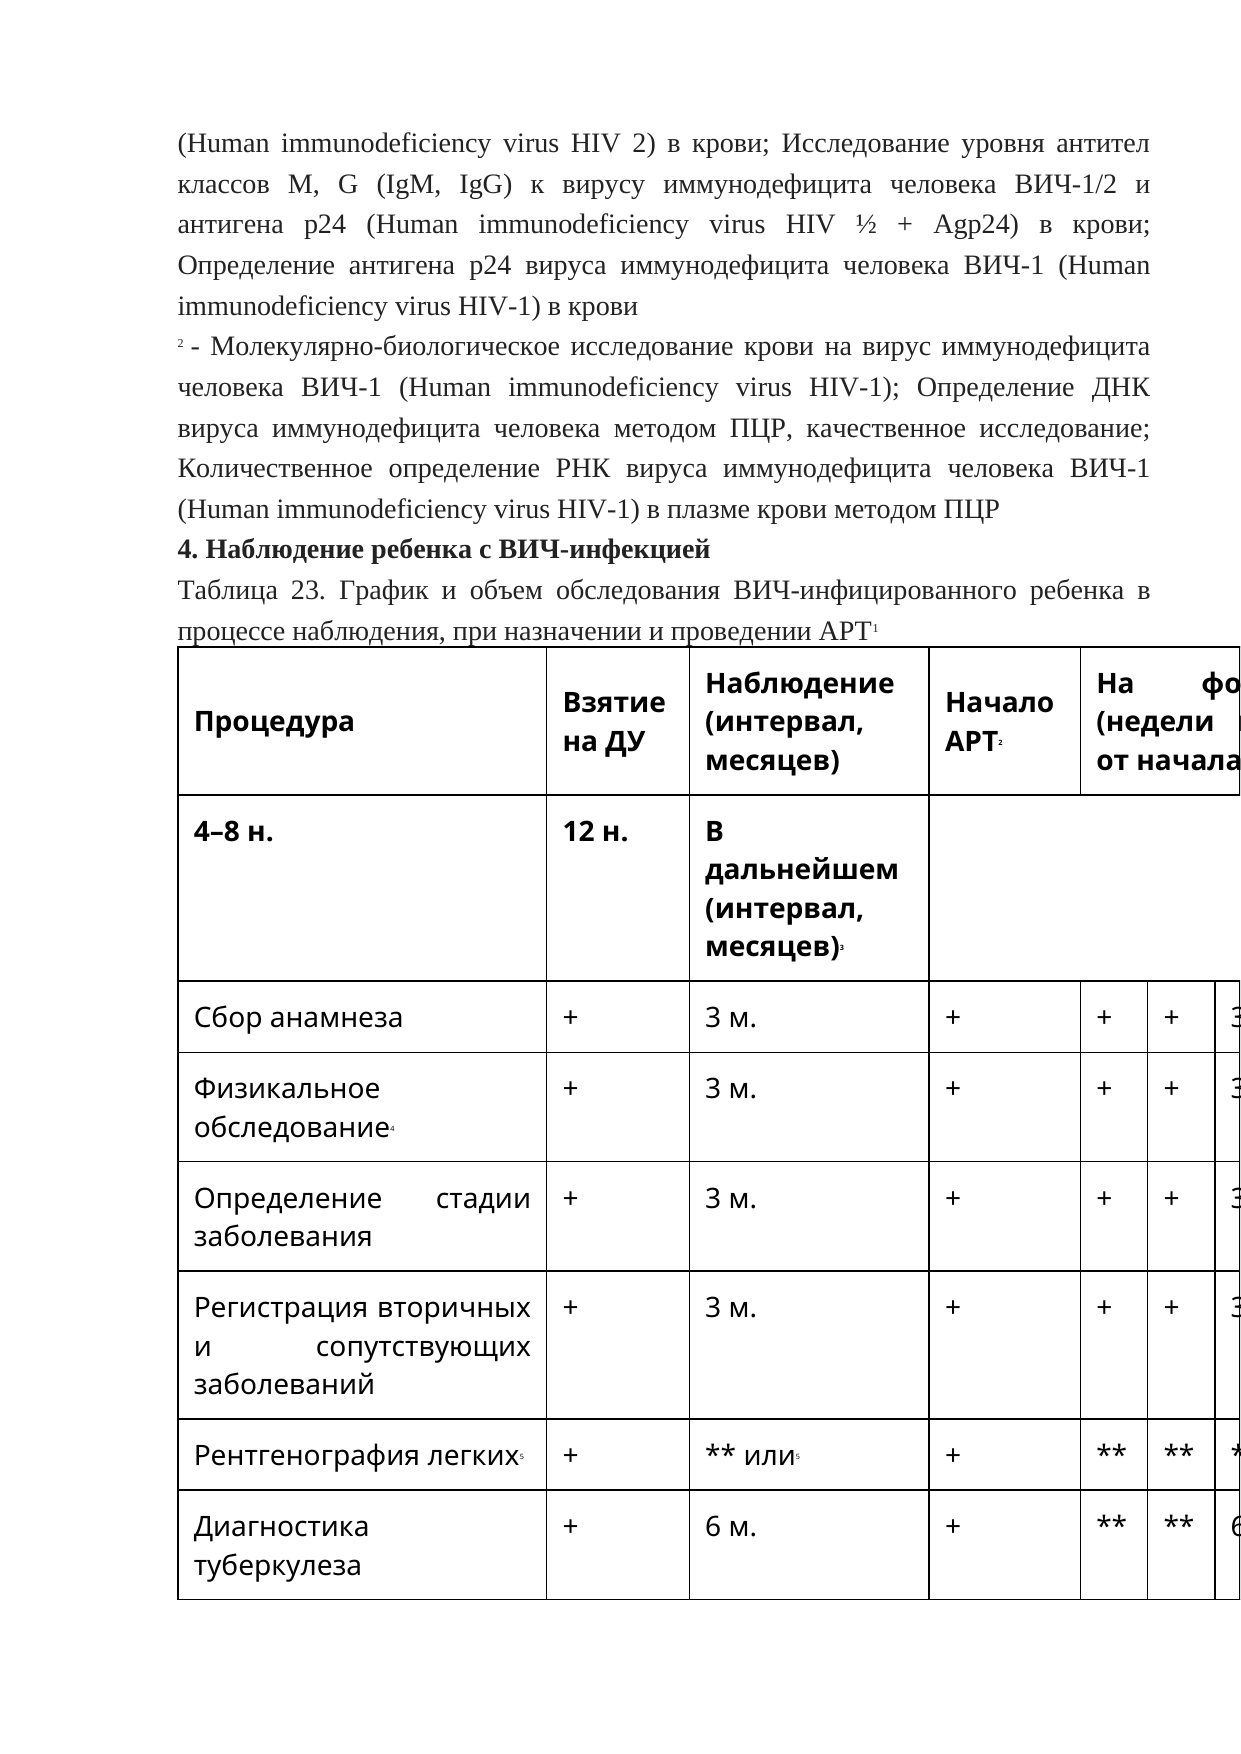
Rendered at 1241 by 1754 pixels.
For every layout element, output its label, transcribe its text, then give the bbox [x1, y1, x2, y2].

text Таблица 23. График и объем обследования ВИЧ-инфицированного ребенка в процессе наблюдения, при назначении и проведении АРТ1 [177, 565, 1152, 646]
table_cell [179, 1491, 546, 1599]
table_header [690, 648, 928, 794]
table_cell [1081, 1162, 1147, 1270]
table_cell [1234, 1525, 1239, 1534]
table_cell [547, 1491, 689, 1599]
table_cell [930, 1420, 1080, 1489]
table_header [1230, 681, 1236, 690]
text 2 - Молекулярно-биологическое исследование крови на вирус иммунодефицита человека ВИЧ-1 (Human immunodeficiency virus HIV-1); Определение ДНК вируса иммунодефицита человека методом ПЦР, качественное исследование; Количественное определение РНК вируса иммунодефицита человека ВИЧ-1 (Human immunodeficiency virus HIV-1) в плазме крови методом ПЦР [177, 321, 1152, 524]
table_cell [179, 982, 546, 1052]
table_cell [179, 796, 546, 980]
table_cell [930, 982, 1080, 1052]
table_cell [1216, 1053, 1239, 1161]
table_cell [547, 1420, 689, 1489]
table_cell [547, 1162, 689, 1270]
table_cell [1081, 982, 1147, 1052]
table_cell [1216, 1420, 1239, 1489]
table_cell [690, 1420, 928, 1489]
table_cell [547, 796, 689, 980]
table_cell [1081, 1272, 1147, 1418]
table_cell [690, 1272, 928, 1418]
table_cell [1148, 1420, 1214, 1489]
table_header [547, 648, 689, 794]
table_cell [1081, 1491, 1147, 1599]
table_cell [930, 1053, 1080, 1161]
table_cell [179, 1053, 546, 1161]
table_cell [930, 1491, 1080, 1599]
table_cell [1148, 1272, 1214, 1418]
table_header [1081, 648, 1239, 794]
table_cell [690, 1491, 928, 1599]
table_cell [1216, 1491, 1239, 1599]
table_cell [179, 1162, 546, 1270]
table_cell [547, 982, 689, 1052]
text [177, 118, 1152, 321]
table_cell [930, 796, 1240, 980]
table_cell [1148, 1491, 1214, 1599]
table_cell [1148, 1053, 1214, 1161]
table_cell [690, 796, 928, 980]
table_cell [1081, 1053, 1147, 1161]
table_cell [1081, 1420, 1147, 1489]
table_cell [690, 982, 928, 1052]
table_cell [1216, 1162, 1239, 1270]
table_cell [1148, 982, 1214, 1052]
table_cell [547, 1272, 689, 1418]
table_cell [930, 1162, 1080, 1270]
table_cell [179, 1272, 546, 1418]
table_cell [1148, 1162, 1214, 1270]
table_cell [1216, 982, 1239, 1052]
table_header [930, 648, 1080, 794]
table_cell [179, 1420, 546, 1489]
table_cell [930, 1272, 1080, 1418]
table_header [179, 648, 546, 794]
text 4. Наблюдение ребенка с ВИЧ-инфекцией [177, 524, 1152, 565]
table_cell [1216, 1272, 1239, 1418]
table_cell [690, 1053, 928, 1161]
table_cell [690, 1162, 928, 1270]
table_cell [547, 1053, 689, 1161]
